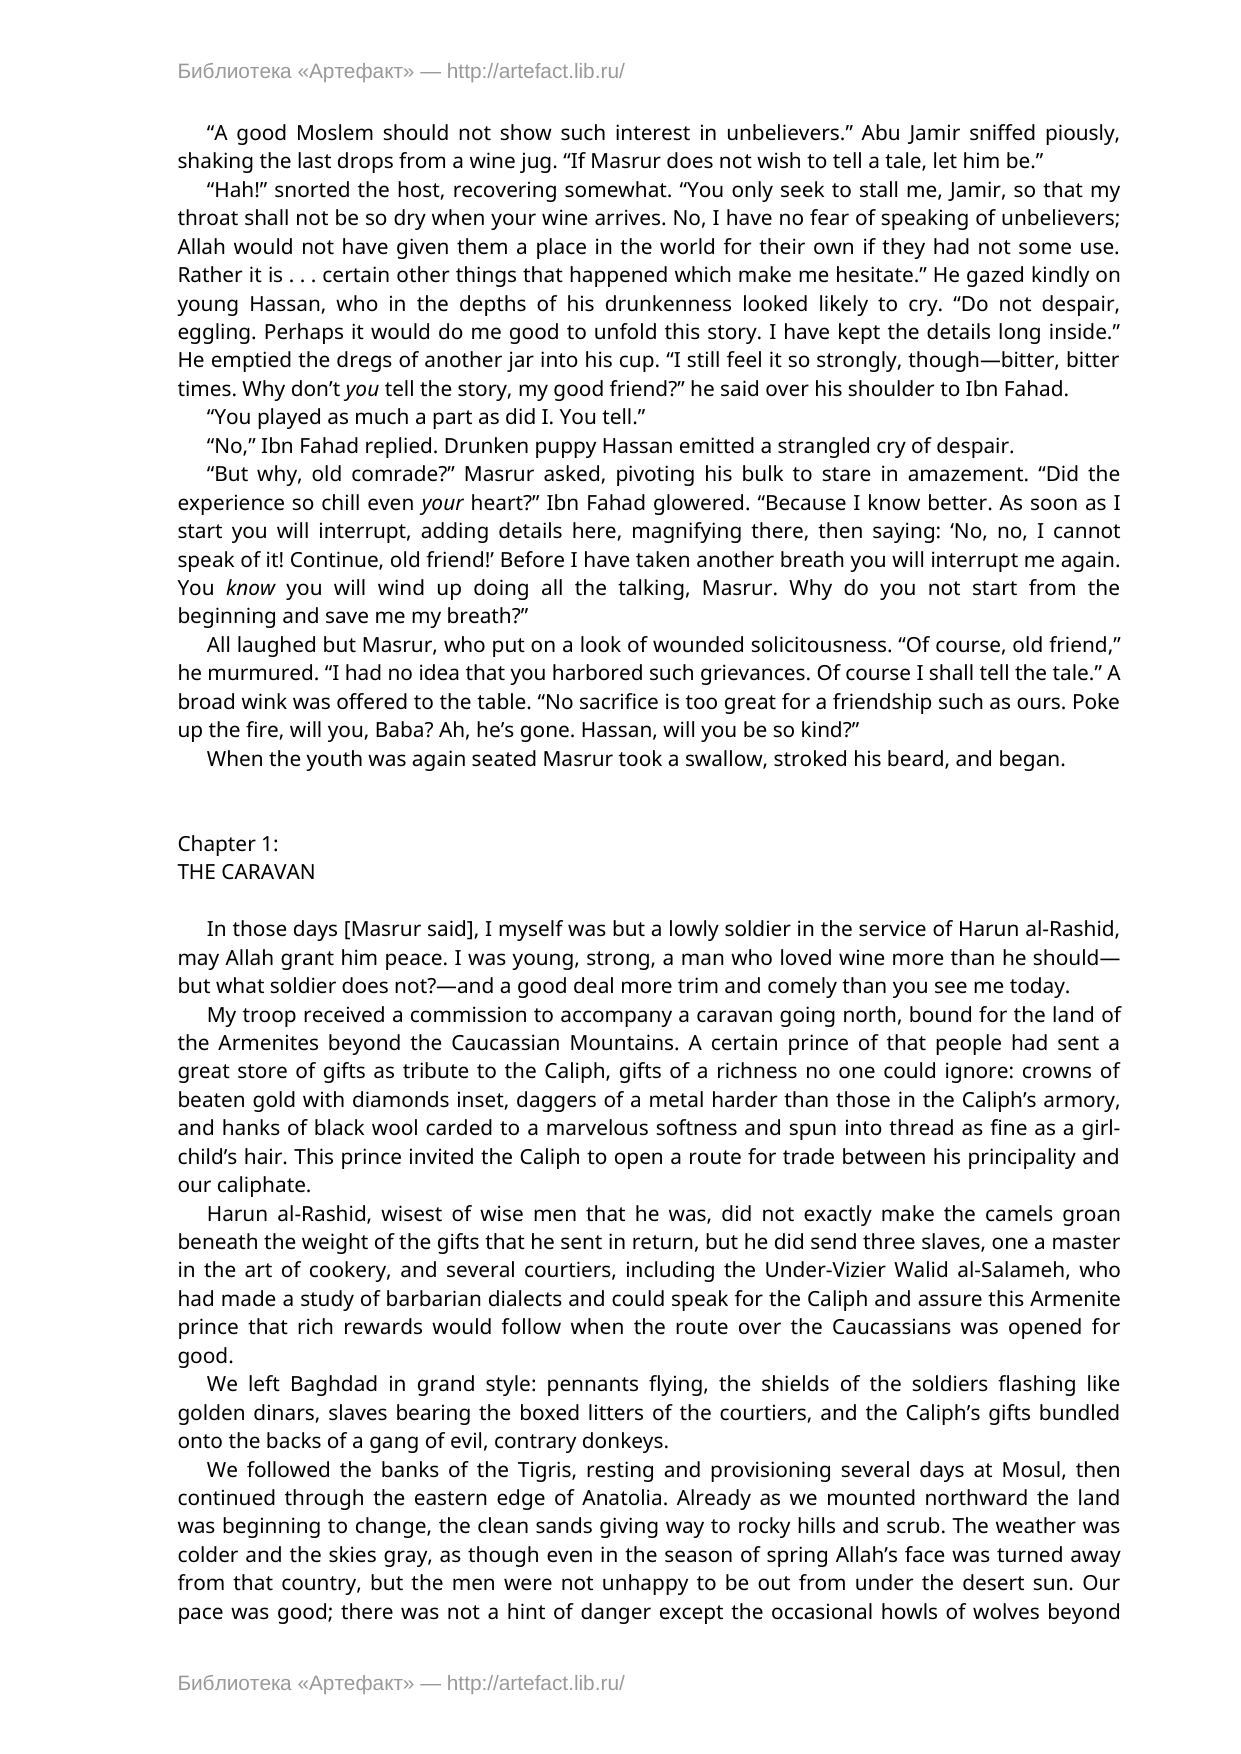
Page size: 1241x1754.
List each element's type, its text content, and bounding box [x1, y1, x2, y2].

text “Hah!” snorted the host, recovering somewhat. “You only seek to stall me, Jamir, so that my throat shall not be so dry when your wine arrives. No, I have no fear of speaking of unbelievers; Allah would not have given them a place in the world for their own if they had not some use. Rather it is . . . certain other things that happened which make me hesitate.” He gazed kindly on young Hassan, who in the depths of his drunkenness looked likely to cry. “Do not despair, eggling. Perhaps it would do me good to unfold this story. I have kept the details long inside.” He emptied the dregs of another jar into his cup. “I still feel it so strongly, though—bitter, bitter times. Why don’t you tell the story, my good friend?” he said over his shoulder to Ibn Fahad. [177, 175, 1122, 402]
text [177, 1455, 1122, 1625]
text “No,” Ibn Fahad replied. Drunken puppy Hassan emitted a strangled cry of despair. [177, 431, 1122, 459]
text We left Baghdad in grand style: pennants flying, the shields of the soldiers flashing like golden dinars, slaves bearing the boxed litters of the courtiers, and the Caliph’s gifts bundled onto the backs of a gang of evil, contrary donkeys. [177, 1369, 1122, 1455]
text Harun al-Rashid, wisest of wise men that he was, did not exactly make the camels groan beneath the weight of the gifts that he sent in return, but he did send three slaves, one a master in the art of cookery, and several courtiers, including the Under-Vizier Walid al-Salameh, who had made a study of barbarian dialects and could speak for the Caliph and assure this Armenite prince that rich rewards would follow when the route over the Caucassians was opened for good. [177, 1199, 1122, 1369]
text All laughed but Masrur, who put on a look of wounded solicitousness. “Of course, old friend,” he murmured. “I had no idea that you harbored such grievances. Of course I shall tell the tale.” A broad wink was offered to the table. “No sacrifice is too great for a friendship such as ours. Poke up the fire, will you, Baba? Ah, he’s gone. Hassan, will you be so kind?” [177, 630, 1122, 744]
subtitle Chapter 1: [177, 829, 1122, 857]
text When the youth was again seated Masrur took a swallow, stroked his beard, and began. [177, 744, 1122, 772]
text “A good Moslem should not show such interest in unbelievers.” Abu Jamir sniffed piously, shaking the last drops from a wine jug. “If Masrur does not wish to tell a tale, let him be.” [177, 118, 1122, 175]
text My troop received a commission to accompany a caravan going north, bound for the land of the Armenites beyond the Caucassian Mountains. A certain prince of that people had sent a great store of gifts as tribute to the Caliph, gifts of a richness no one could ignore: crowns of beaten gold with diamonds inset, daggers of a metal harder than those in the Caliph’s armory, and hanks of black wool carded to a marvelous softness and spun into thread as fine as a girl-child’s hair. This prince invited the Caliph to open a route for trade between his principality and our caliphate. [177, 1000, 1122, 1199]
text In those days [Masrur said], I myself was but a lowly soldier in the service of Harun al-Rashid, may Allah grant him peace. I was young, strong, a man who loved wine more than he should—but what soldier does not?—and a good deal more trim and comely than you see me today. [177, 914, 1122, 1000]
text “You played as much a part as did I. You tell.” [177, 402, 1122, 431]
text “But why, old comrade?” Masrur asked, pivoting his bulk to stare in amazement. “Did the experience so chill even your heart?” Ibn Fahad glowered. “Because I know better. As soon as I start you will interrupt, adding details here, magnifying there, then saying: ‘No, no, I cannot speak of it! Continue, old friend!’ Before I have taken another breath you will interrupt me again. You know you will wind up doing all the talking, Masrur. Why do you not start from the beginning and save me my breath?” [177, 459, 1122, 630]
subtitle THE CARAVAN [177, 857, 1122, 886]
